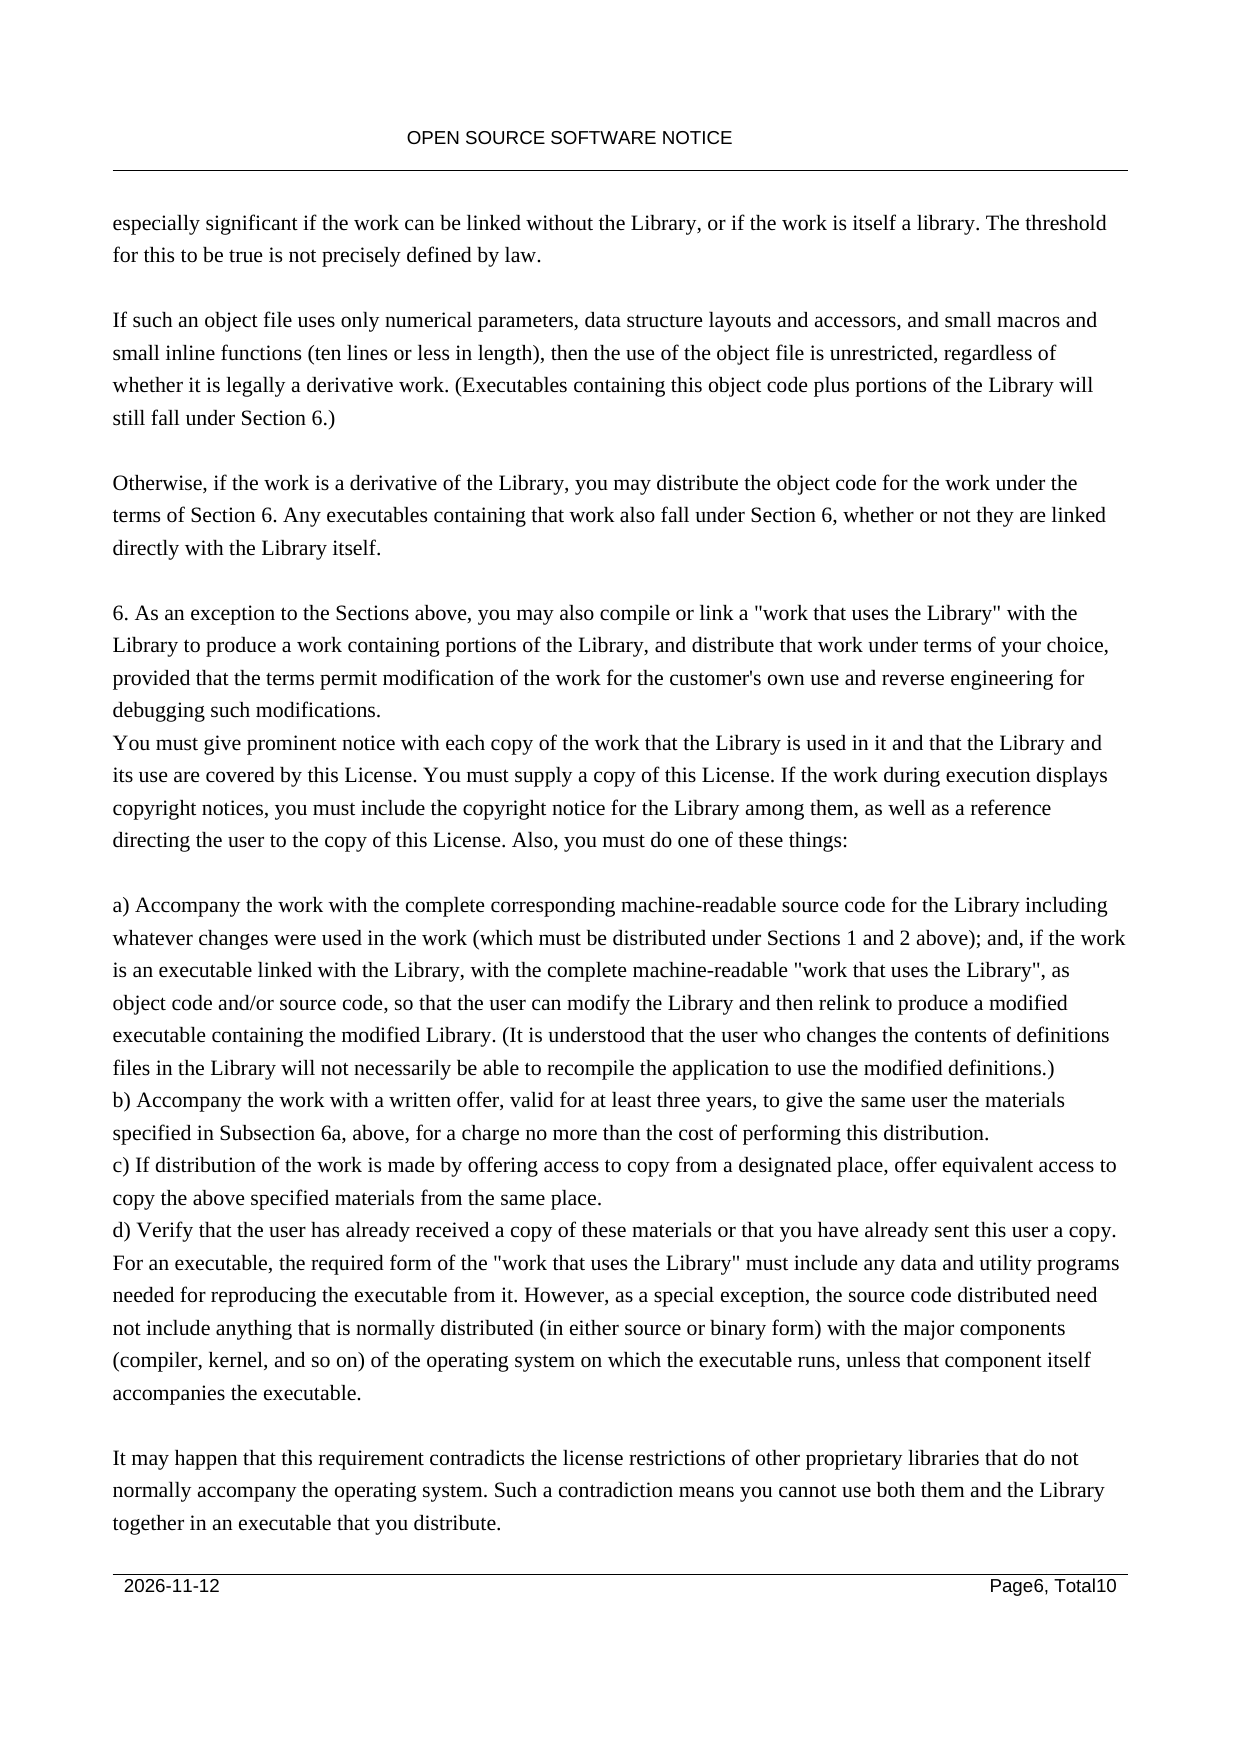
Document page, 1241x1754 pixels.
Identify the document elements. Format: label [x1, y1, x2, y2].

text [112, 206, 1128, 1539]
